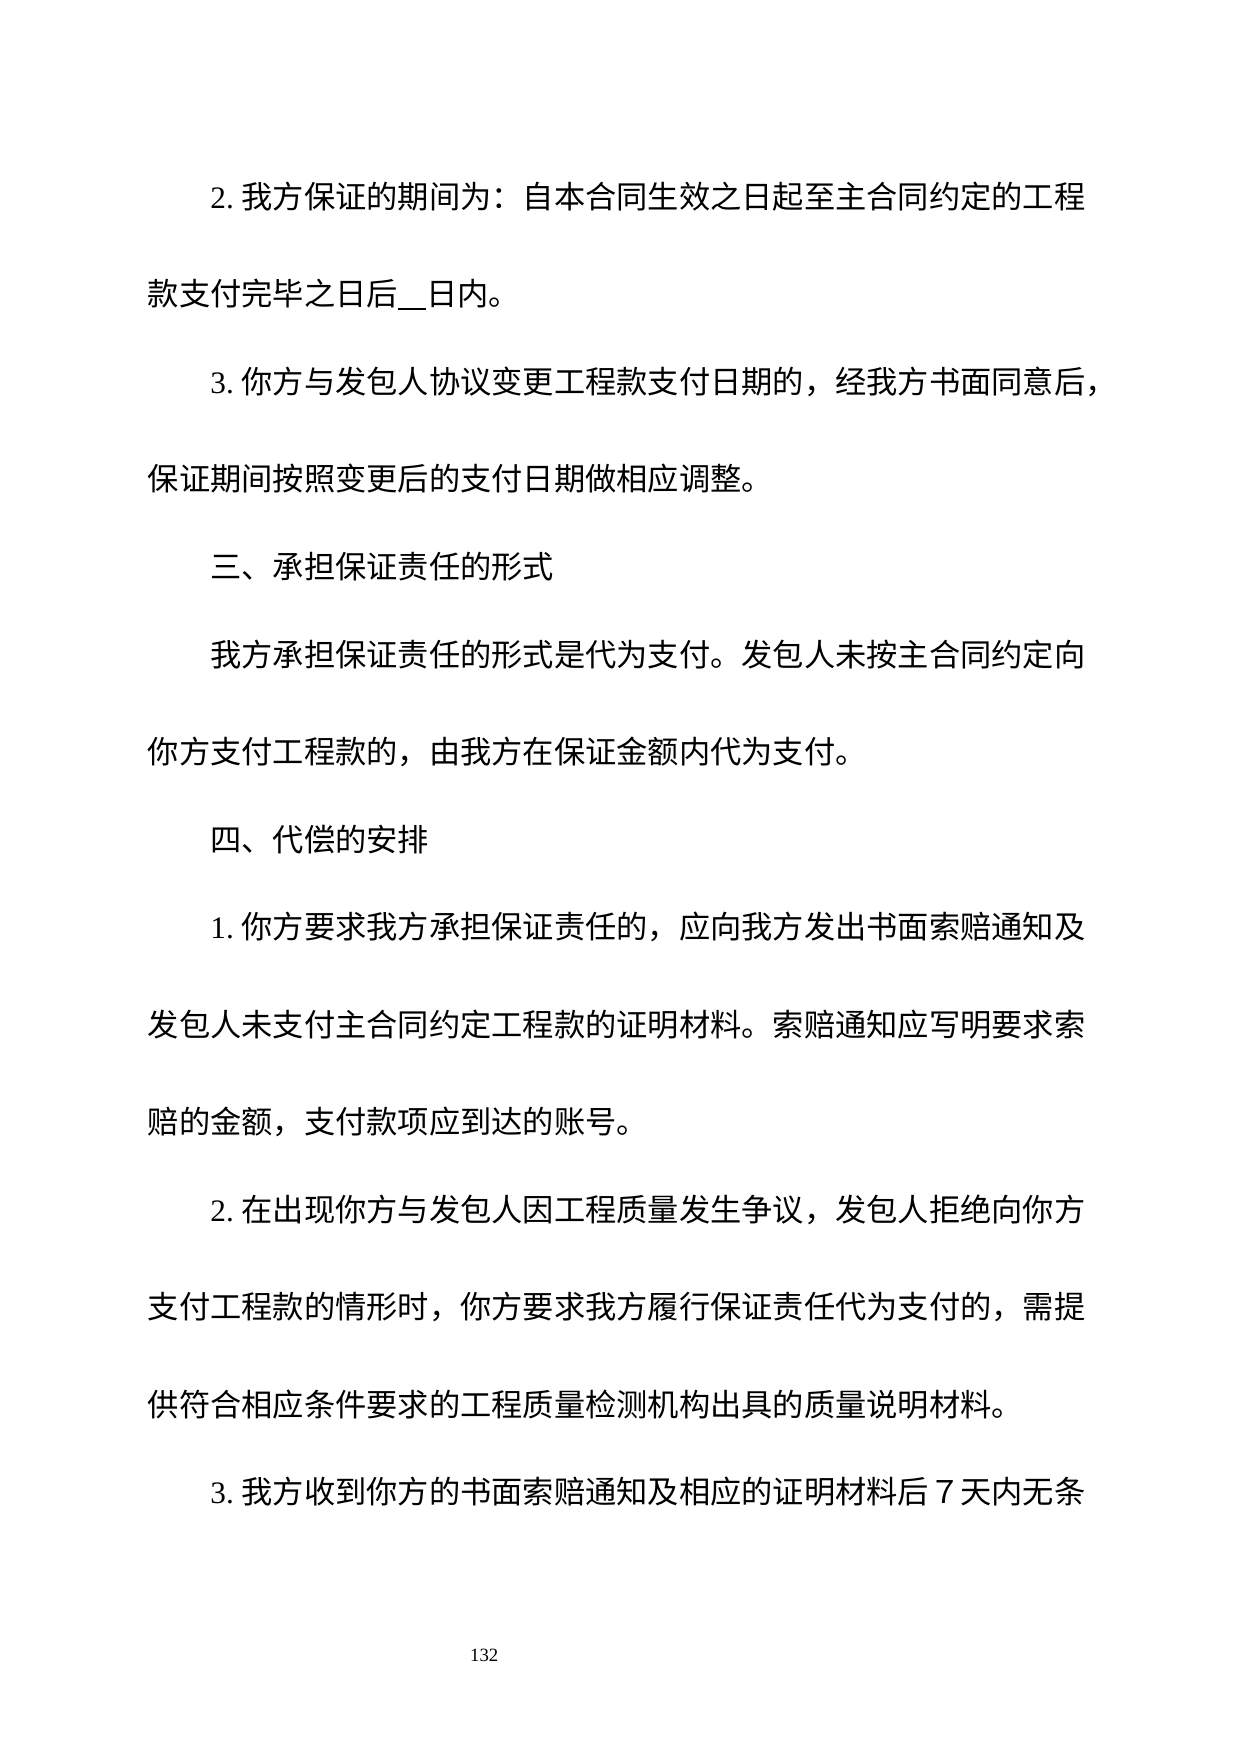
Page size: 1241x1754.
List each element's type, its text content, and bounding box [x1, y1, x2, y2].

text 2. 我方保证的期间为：自本合同生效之日起至主合同约定的工程款支付完毕之日后 日内。 [148, 162, 1092, 324]
text 四、代偿的安排 [148, 805, 1092, 870]
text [148, 1458, 1092, 1523]
text 3. 你方与发包人协议变更工程款支付日期的，经我方书面同意后，保证期间按照变更后的支付日期做相应调整。 [148, 347, 1092, 509]
text 1. 你方要求我方承担保证责任的，应向我方发出书面索赔通知及发包人未支付主合同约定工程款的证明材料。索赔通知应写明要求索赔的金额，支付款项应到达的账号。 [148, 892, 1092, 1152]
text 2. 在出现你方与发包人因工程质量发生争议，发包人拒绝向你方支付工程款的情形时，你方要求我方履行保证责任代为支付的，需提供符合相应条件要求的工程质量检测机构出具的质量说明材料。 [148, 1175, 1092, 1435]
text 三、承担保证责任的形式 [148, 532, 1092, 597]
text 我方承担保证责任的形式是代为支付。发包人未按主合同约定向你方支付工程款的，由我方在保证金额内代为支付。 [148, 620, 1092, 782]
